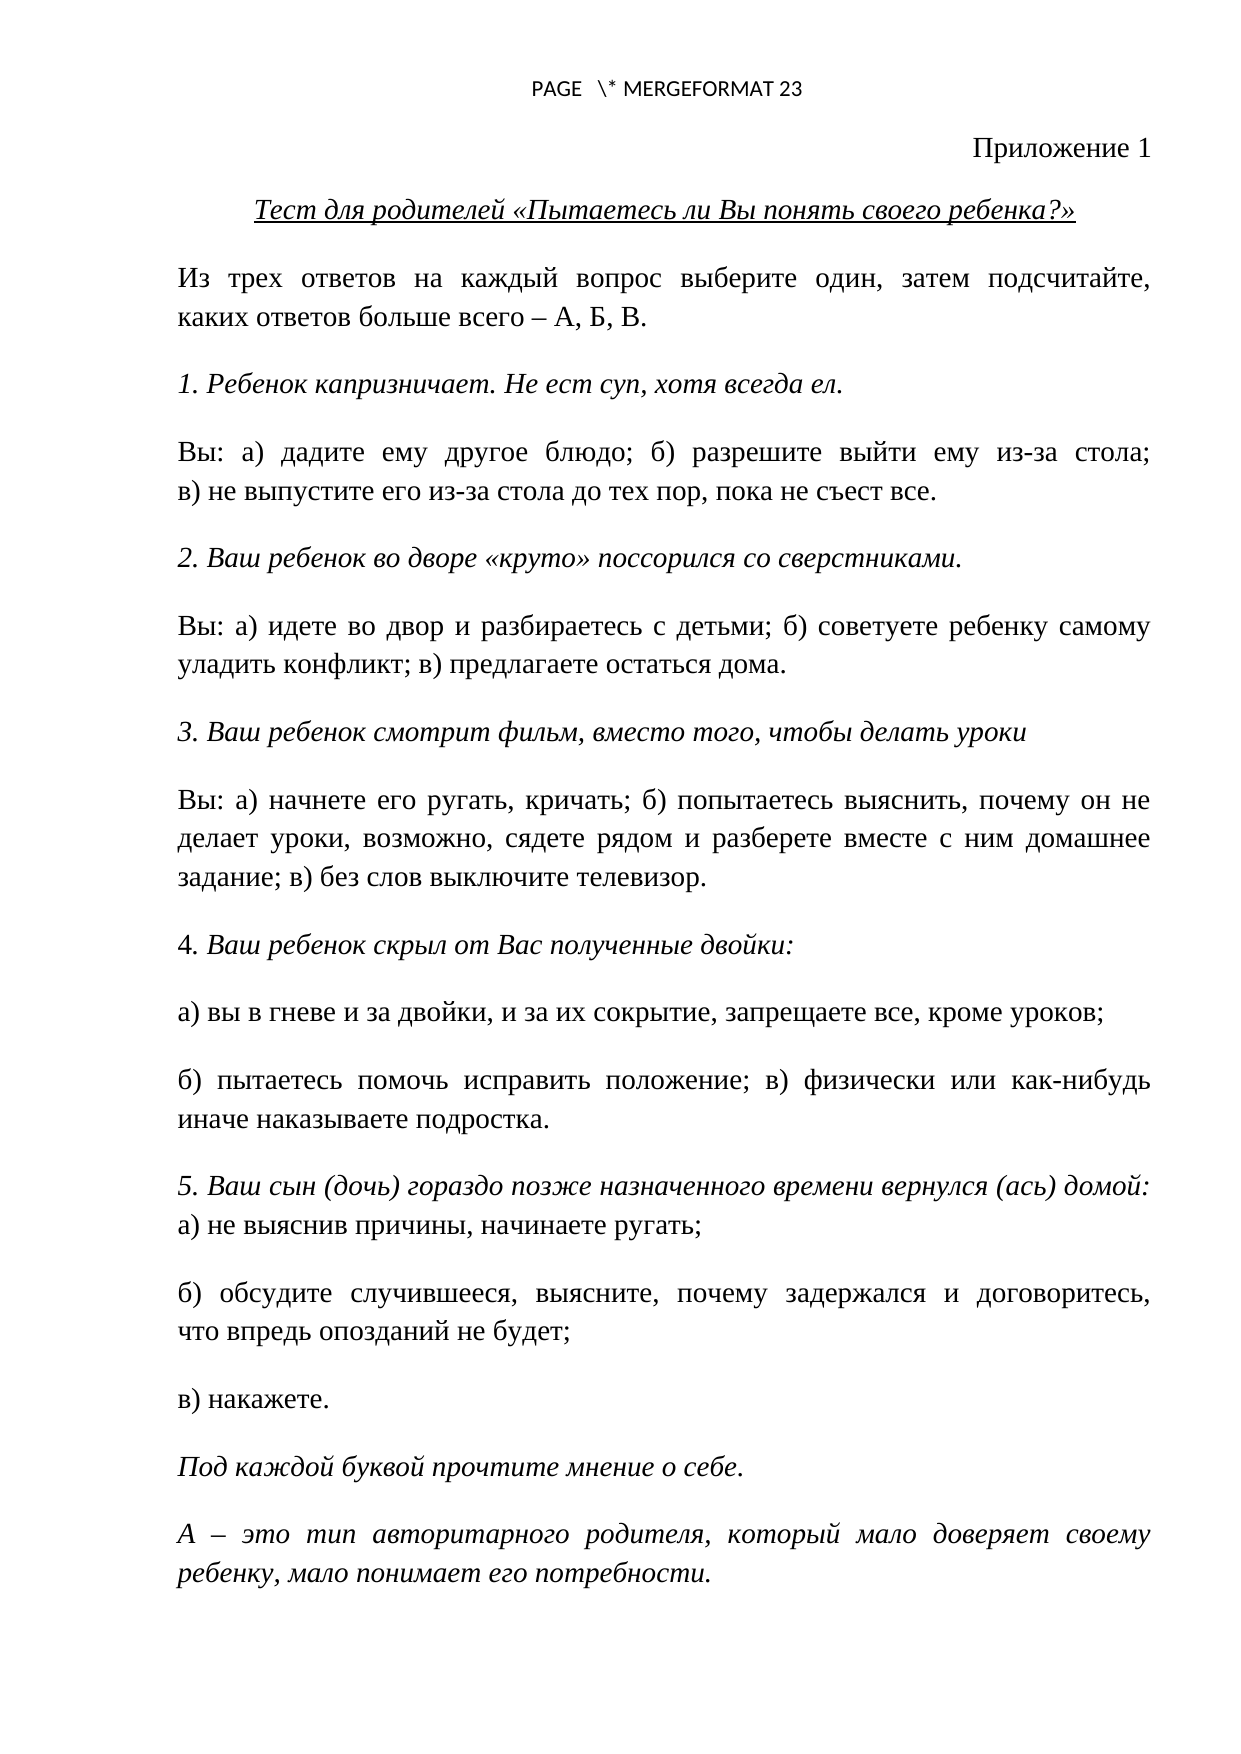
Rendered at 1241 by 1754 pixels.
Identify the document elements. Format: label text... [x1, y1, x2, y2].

text в) накажете. [177, 1381, 1152, 1414]
text 4. Ваш ребенок скрыл от Вас полученные двойки: [177, 927, 1152, 960]
text Из трех ответов на каждый вопрос выберите один, затем подсчитайте, каких ответов больше всего – А, Б, В. [177, 260, 1152, 332]
text Вы: а) дадите ему другое блюдо; б) разрешите выйти ему из-за стола; в) не выпустите его из-за стола до тех пор, пока не съест все. [177, 434, 1152, 506]
text 5. Ваш сын (дочь) гораздо позже назначенного времени вернулся (ась) домой: а) не выяснив причины, начинаете ругать; [177, 1168, 1152, 1241]
text Тест для родителей «Пытаетесь ли Вы понять своего ребенка?» [177, 192, 1152, 226]
text б) пытаетесь помочь исправить положение; в) физически или как-нибудь иначе наказываете подростка. [177, 1062, 1152, 1134]
text б) обсудите случившееся, выясните, почему задержался и договоритесь, что впредь опозданий не будет; [177, 1275, 1152, 1347]
text 1. Ребенок капризничает. Не ест суп, хотя всегда ел. [177, 366, 1152, 400]
text 3. Ваш ребенок смотрит фильм, вместо того, чтобы делать уроки [177, 714, 1152, 748]
text Вы: а) идете во двор и разбираетесь с детьми; б) советуете ребенку самому уладить конфликт; в) предлагаете остаться дома. [177, 608, 1152, 680]
text Приложение 1 [177, 130, 1152, 163]
text А – это тип авторитарного родителя, который мало доверяет своему ребенку, мало понимает его потребности. [177, 1516, 1152, 1588]
text Вы: а) начнете его ругать, кричать; б) попытаетесь выяснить, почему он не делает уроки, возможно, сядете рядом и разберете вместе с ним домашнее задание; в) без слов выключите телевизор. [177, 782, 1152, 893]
text 2. Ваш ребенок во дворе «круто» поссорился со сверстниками. [177, 540, 1152, 574]
text Под каждой буквой прочтите мнение о себе. [177, 1449, 1152, 1482]
text а) вы в гневе и за двойки, и за их сокрытие, запрещаете все, кроме уроков; [177, 994, 1152, 1028]
